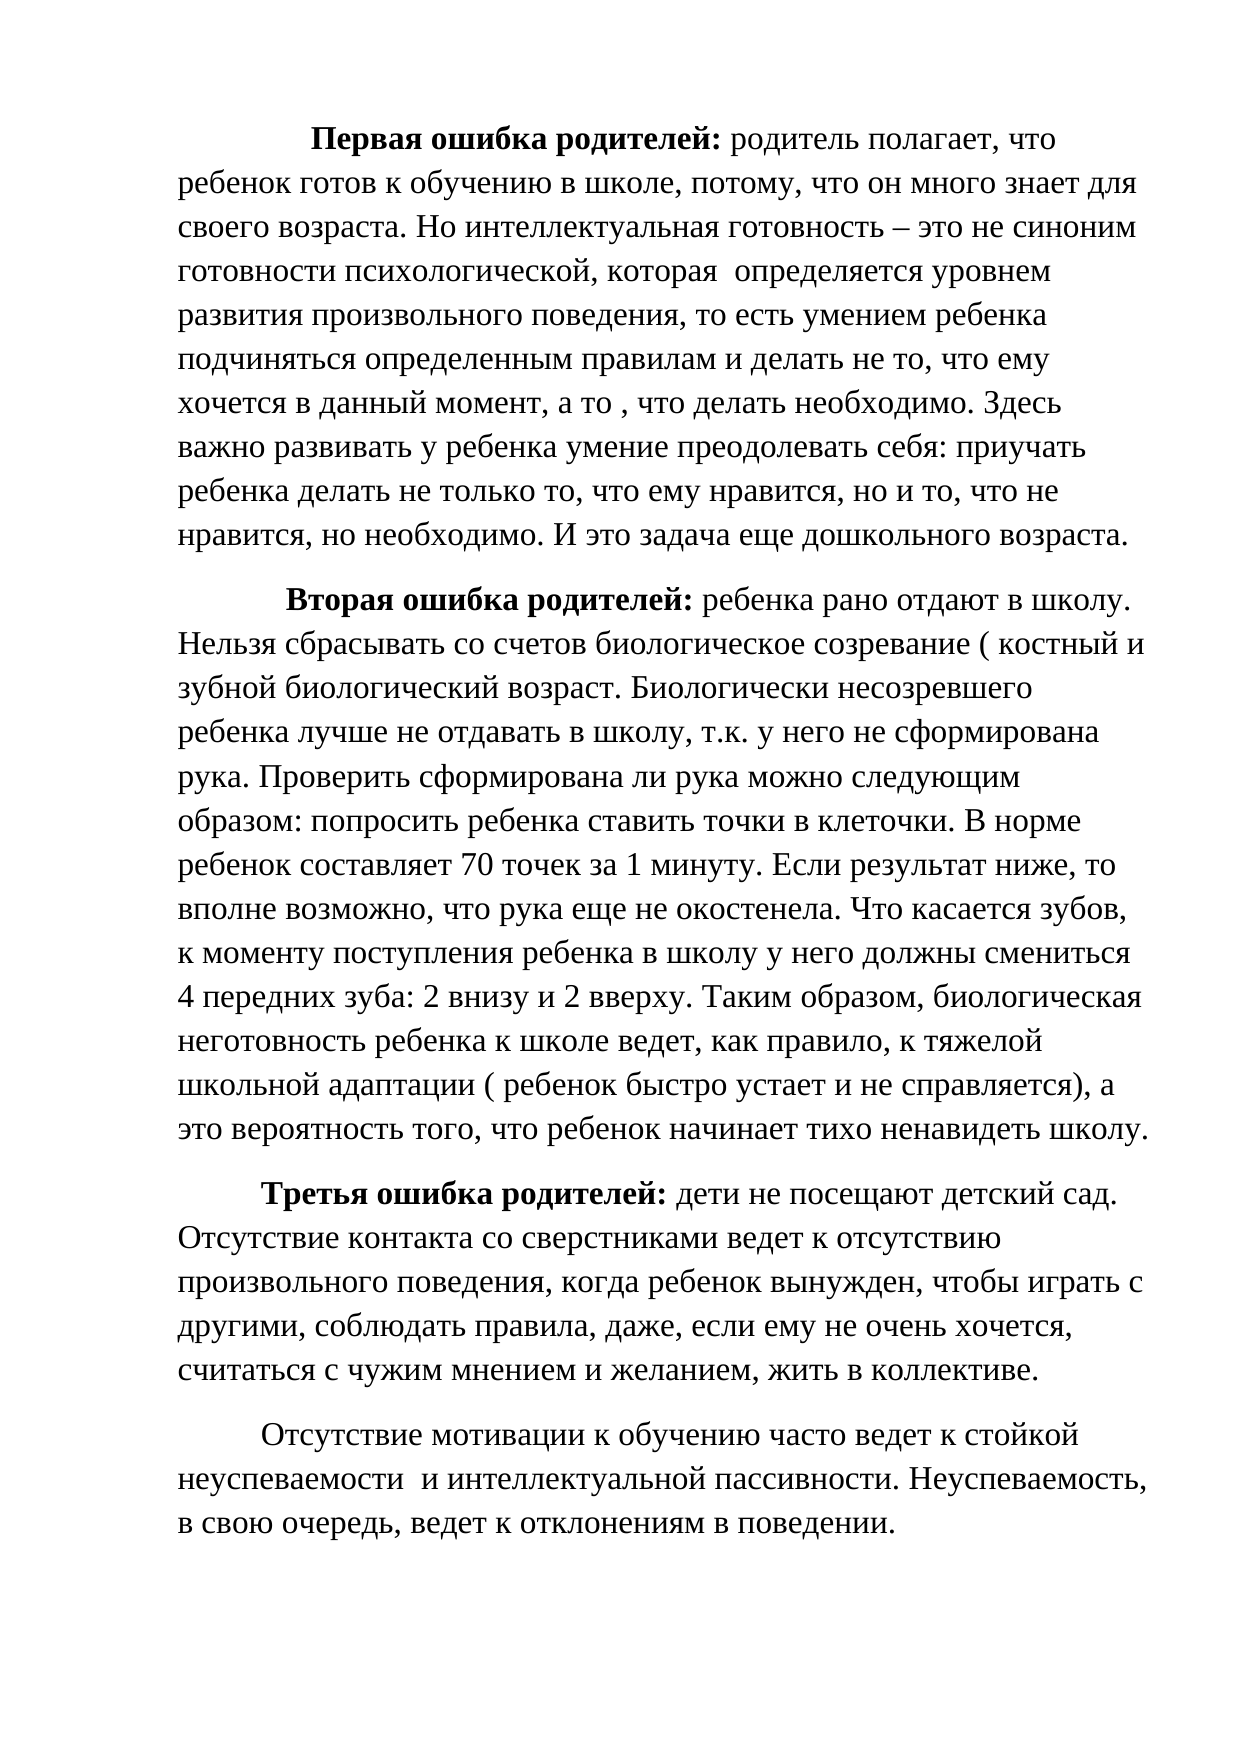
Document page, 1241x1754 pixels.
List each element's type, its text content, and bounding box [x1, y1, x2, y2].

text Отсутствие мотивации к обучению часто ведет к стойкой неуспеваемости и интеллектуальной пассивности. Неуспеваемость, в свою очередь, ведет к отклонениям в поведении. [177, 1414, 1152, 1541]
text Первая ошибка родителей: родитель полагает, что ребенок готов к обучению в школе, потому, что он много знает для своего возраста. Но интеллектуальная готовность – это не синоним готовности психологической, которая определяется уровнем развития произвольного поведения, то есть умением ребенка подчиняться определенным правилам и делать не то, что ему хочется в данный момент, а то , что делать необходимо. Здесь важно развивать у ребенка умение преодолевать себя: приучать ребенка делать не только то, что ему нравится, но и то, что не нравится, но необходимо. И это задача еще дошкольного возраста. [177, 118, 1152, 553]
text Третья ошибка родителей: дети не посещают детский сад. Отсутствие контакта со сверстниками ведет к отсутствию произвольного поведения, когда ребенок вынужден, чтобы играть с другими, соблюдать правила, даже, если ему не очень хочется, считаться с чужим мнением и желанием, жить в коллективе. [177, 1173, 1152, 1388]
text Вторая ошибка родителей: ребенка рано отдают в школу. Нельзя сбрасывать со счетов биологическое созревание ( костный и зубной биологический возраст. Биологически несозревшего ребенка лучше не отдавать в школу, т.к. у него не сформирована рука. Проверить сформирована ли рука можно следующим образом: попросить ребенка ставить точки в клеточки. В норме ребенок составляет 70 точек за 1 минуту. Если результат ниже, то вполне возможно, что рука еще не окостенела. Что касается зубов, к моменту поступления ребенка в школу у него должны смениться 4 передних зуба: 2 внизу и 2 вверху. Таким образом, биологическая неготовность ребенка к школе ведет, как правило, к тяжелой школьной адаптации ( ребенок быстро устает и не справляется), а это вероятность того, что ребенок начинает тихо ненавидеть школу. [177, 579, 1152, 1147]
